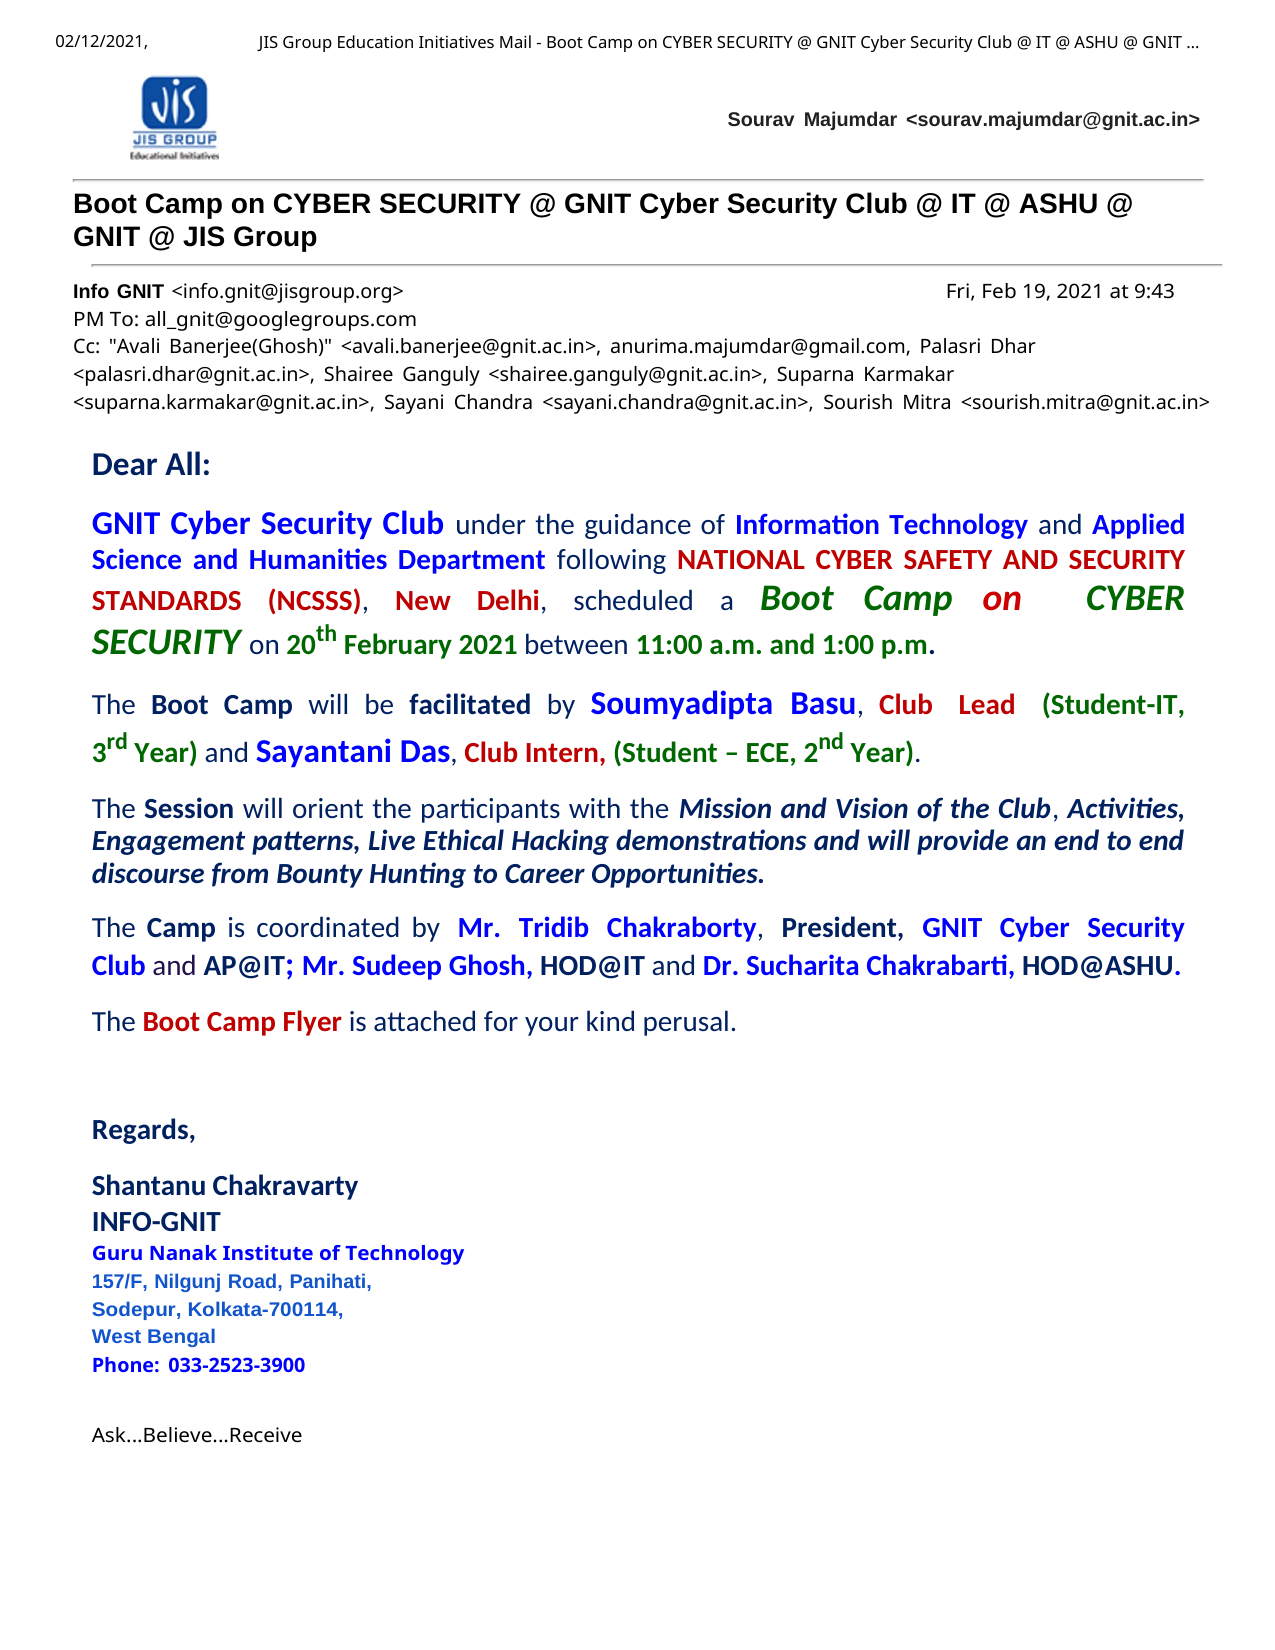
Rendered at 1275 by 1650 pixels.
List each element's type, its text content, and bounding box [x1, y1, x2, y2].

text The Boot Camp will be facilitated by Soumyadipta Basu, Club Lead (Student-IT, 3rd Year) and Sayantani Das, Club Intern, (Student – ECE, 2nd Year). [92, 682, 1185, 770]
picture [129, 75, 219, 160]
text Regards, [92, 1111, 1231, 1147]
text Phone: 033-2523-3900 [92, 1353, 1231, 1377]
text Shantanu Chakravarty INFO-GNIT [92, 1167, 358, 1238]
text GNIT Cyber Security Club under the guidance of Information Technology and Applied Science and Humanities Department following NATIONAL CYBER SAFETY AND SECURITY STANDARDS (NCSSS), New Delhi, scheduled a Boot Camp on CYBER SECURITY on 20th February 2021 between 11:00 a.m. and 1:00 p.m. [92, 504, 1186, 663]
subtitle Dear All: [92, 443, 1231, 483]
text The Session will orient the participants with the Mission and Vision of the Club, Activities, Engagement patterns, Live Ethical Hacking demonstrations and will provide an end to end discourse from Bounty Hunting to Career Opportunities. [92, 792, 1186, 891]
text <palasri.dhar@gnit.ac.in>, Shairee Ganguly <shairee.ganguly@gnit.ac.in>, Suparna Karmakar [73, 361, 1231, 387]
text Info GNIT <info.gnit@jisgroup.org> Fri, Feb 19, 2021 at 9:43 PM To: all_gnit@googlegroups.com [73, 277, 1204, 332]
text Sourav Majumdar <sourav.majumdar@gnit.ac.in> [727, 107, 1231, 130]
subtitle Boot Camp on CYBER SECURITY @ GNIT Cyber Security Club @ IT @ ASHU @ GNIT @ JIS Group [73, 180, 1136, 252]
text <suparna.karmakar@gnit.ac.in>, Sayani Chandra <sayani.chandra@gnit.ac.in>, Sourish Mitra <sourish.mitra@gnit.ac.in> [73, 388, 1231, 415]
text 157/F, Nilgunj Road, Panihati, Sodepur, Kolkata-700114, West Bengal [92, 1269, 392, 1348]
text Ask...Believe...Receive [92, 1421, 1231, 1448]
text Cc: "Avali Banerjee(Ghosh)" <avali.banerjee@gnit.ac.in>, anurima.majumdar@gmail.com, Palasri Dhar [73, 333, 1231, 360]
text The Boot Camp Flyer is attached for your kind perusal. [92, 1003, 1231, 1039]
text Guru Nanak Institute of Technology [92, 1238, 1231, 1266]
text The Camp is coordinated by Mr. Tridib Chakraborty, President, GNIT Cyber Security Club and AP@IT; Mr. Sudeep Ghosh, HOD@IT and Dr. Sucharita Chakrabarti, HOD@ASHU. [92, 911, 1185, 983]
